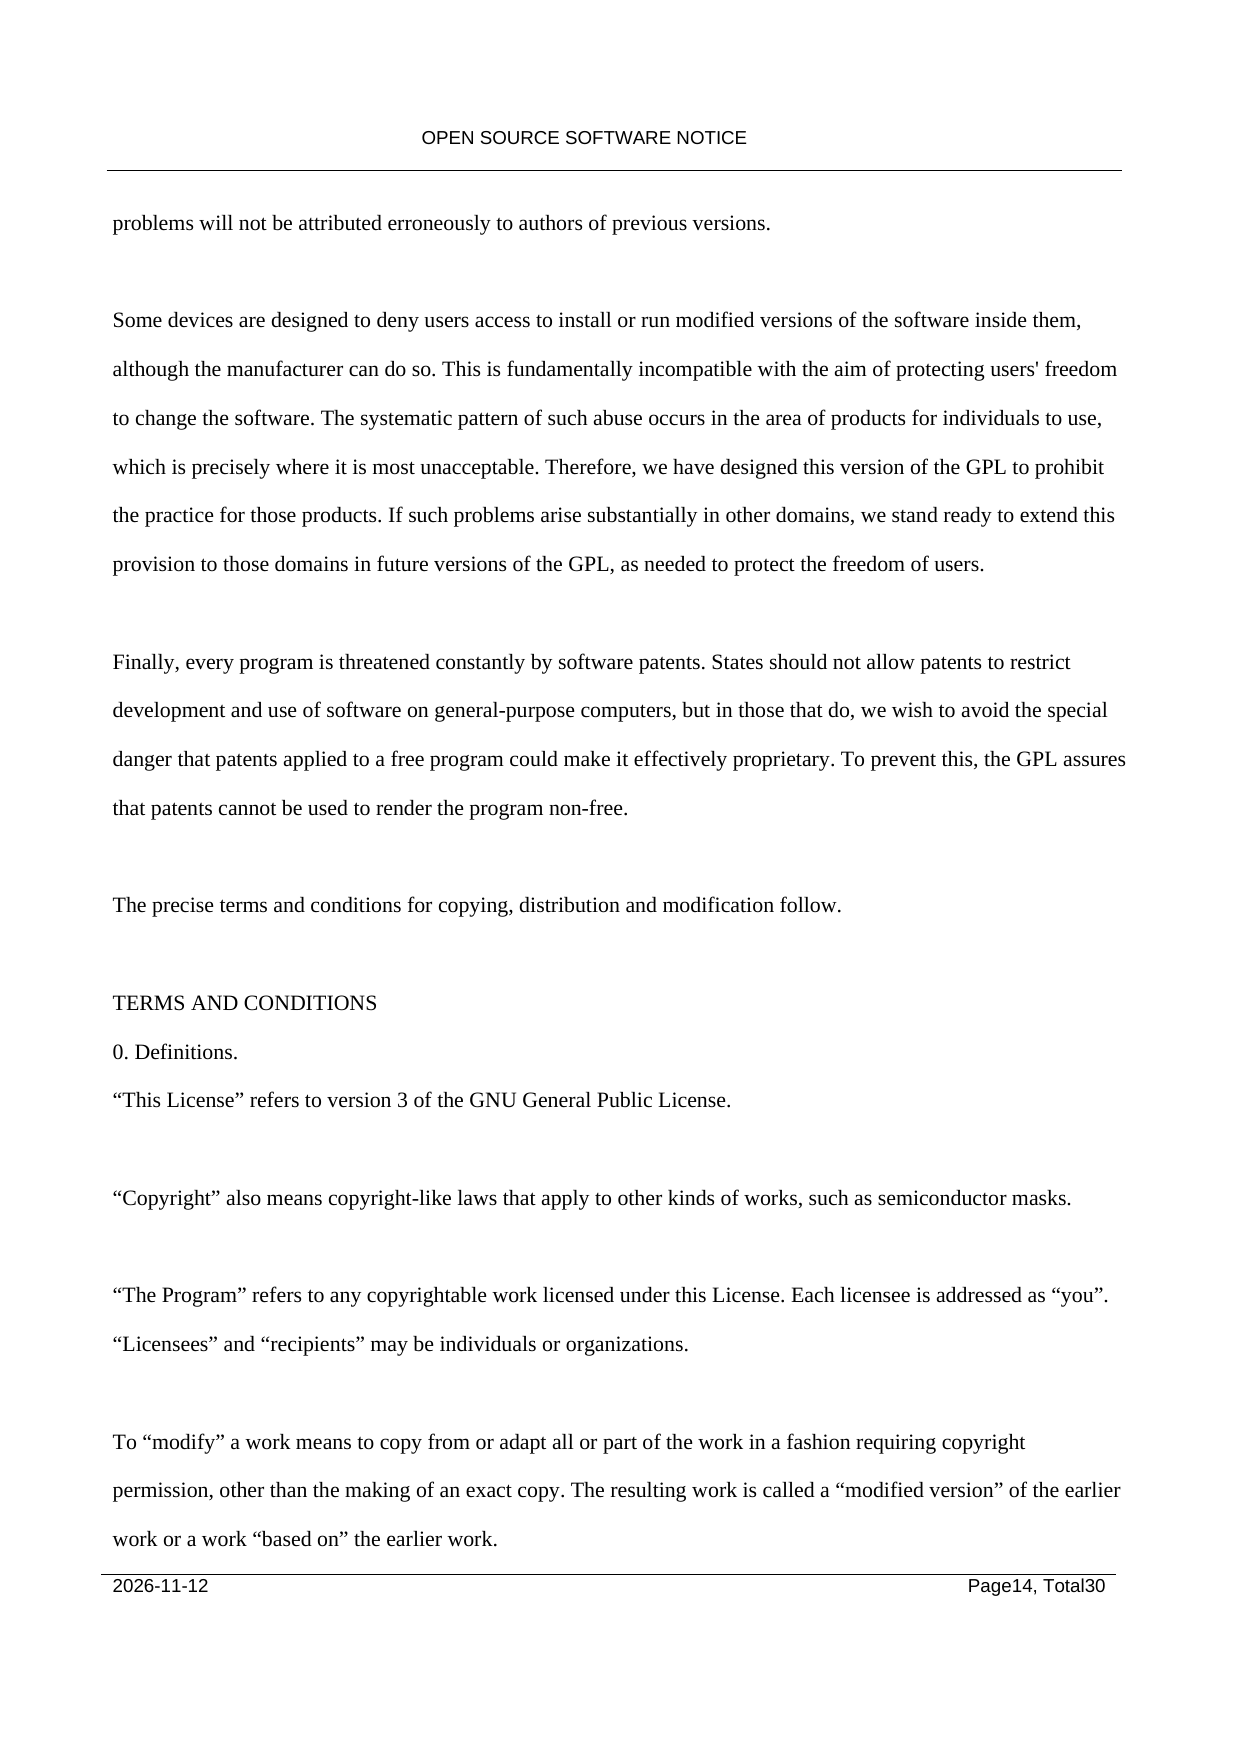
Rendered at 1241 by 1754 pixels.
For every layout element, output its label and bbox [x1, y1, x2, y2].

text [112, 206, 1128, 1555]
